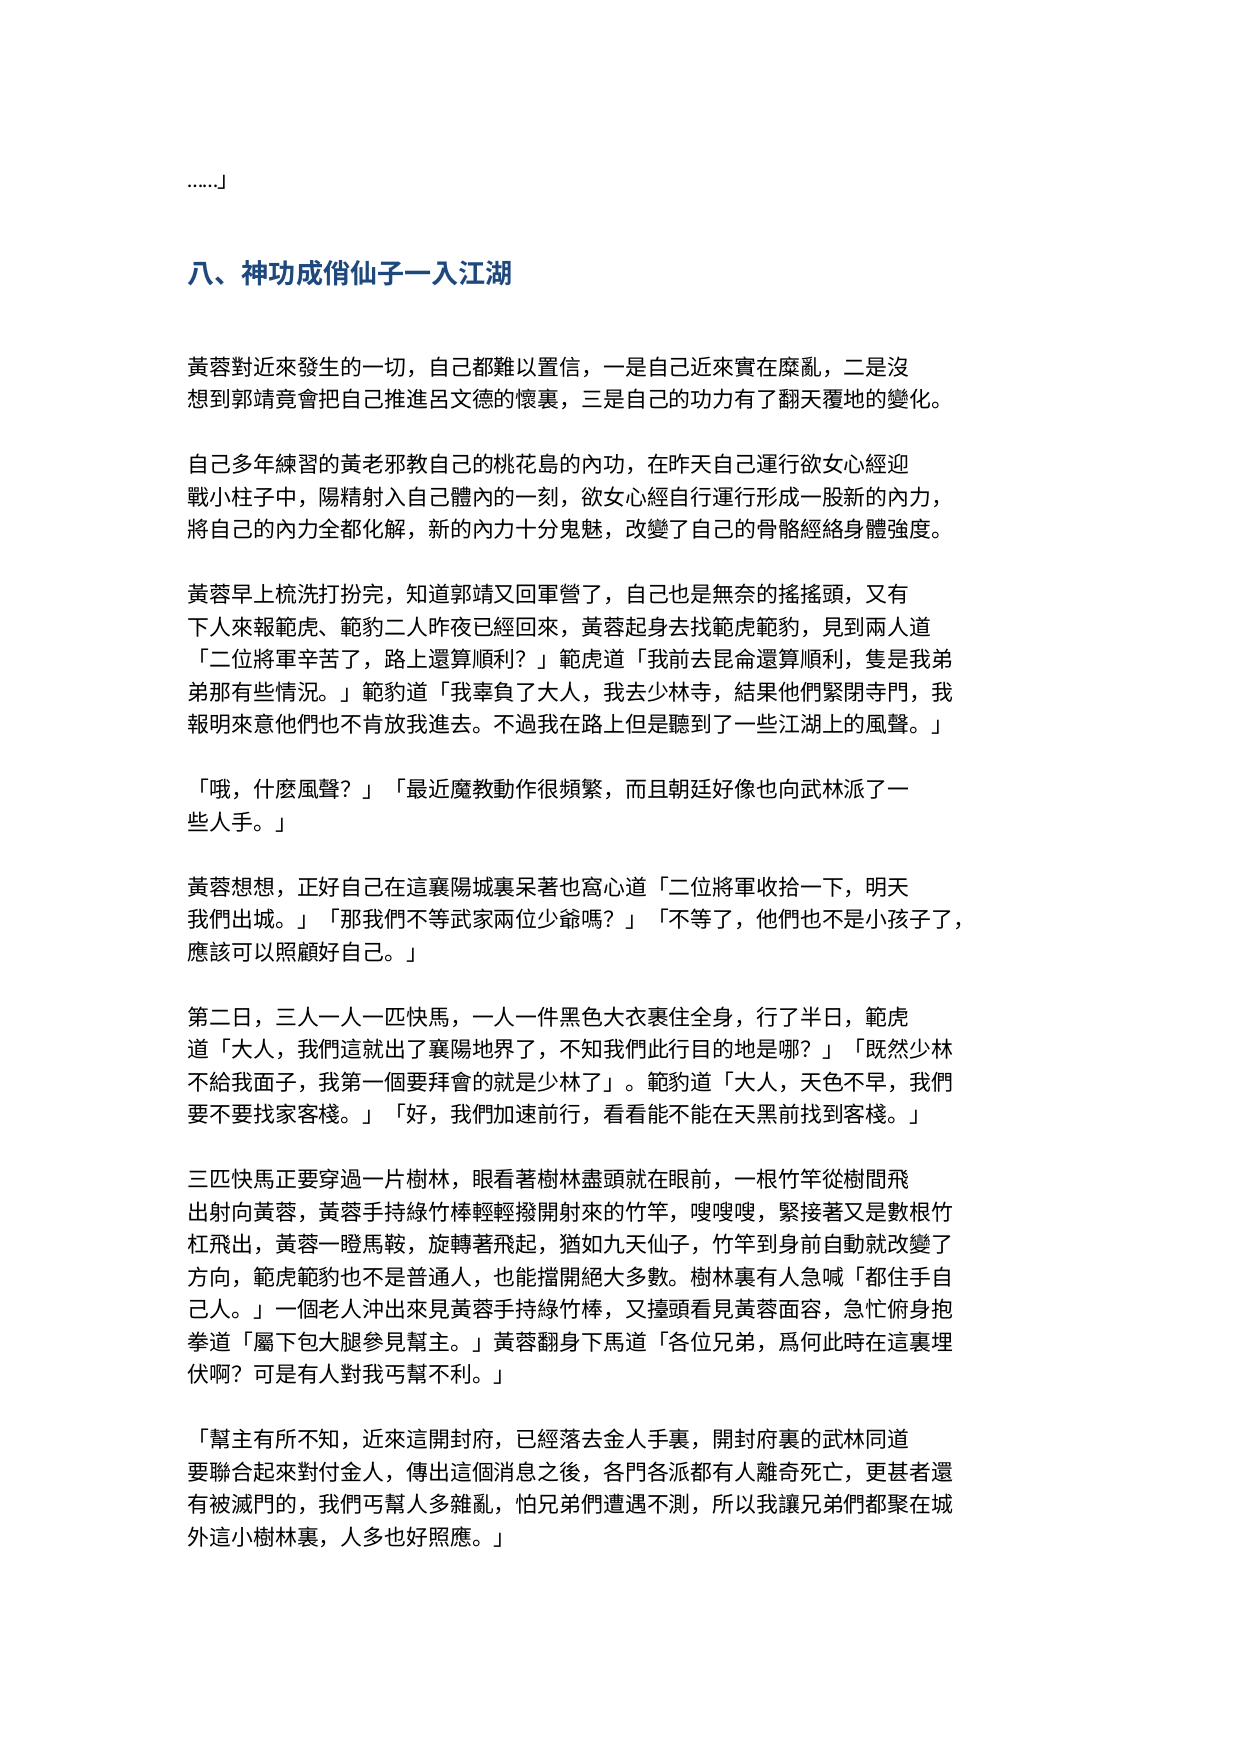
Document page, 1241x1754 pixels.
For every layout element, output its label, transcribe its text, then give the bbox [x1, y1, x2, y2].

text 戰小柱子中，陽精射入自己體內的一刻，欲女心經自行運行形成一股新的內力， [187, 479, 1053, 512]
text 第二日，三人一人一匹快馬，一人一件黑色大衣裹住全身，行了半日，範虎 [187, 999, 1053, 1032]
text 將自己的內力全都化解，新的內力十分鬼魅，改變了自己的骨骼經絡身體強度。 [187, 512, 1053, 544]
text 不給我面子，我第一個要拜會的就是少林了」。範豹道「大人，天色不早，我們 [187, 1064, 1053, 1097]
text 要不要找家客棧。」「好，我們加速前行，看看能不能在天黑前找到客棧。」 [187, 1097, 1053, 1129]
text 三匹快馬正要穿過一片樹林，眼看著樹林盡頭就在眼前，一根竹竿從樹間飛 [187, 1162, 1053, 1194]
text 黃蓉對近來發生的一切，自己都難以置信，一是自己近來實在糜亂，二是沒 [187, 349, 1053, 382]
text 些人手。」 [187, 804, 1053, 837]
text ……」 [187, 162, 1053, 194]
text 我們出城。」「那我們不等武家兩位少爺嗎？」「不等了，他們也不是小孩子了， [187, 902, 1053, 934]
text 弟那有些情況。」範豹道「我辜負了大人，我去少林寺，結果他們緊閉寺門，我 [187, 674, 1053, 707]
text 外這小樹林裏，人多也好照應。」 [187, 1519, 1053, 1552]
text 「幫主有所不知，近來這開封府，已經落去金人手裏，開封府裏的武林同道 [187, 1422, 1053, 1454]
text 拳道「屬下包大腿參見幫主。」黃蓉翻身下馬道「各位兄弟，爲何此時在這裏埋 [187, 1324, 1053, 1357]
text 應該可以照顧好自己。」 [187, 934, 1053, 967]
text 道「大人，我們這就出了襄陽地界了，不知我們此行目的地是哪？」「既然少林 [187, 1032, 1053, 1064]
text 黃蓉早上梳洗打扮完，知道郭靖又回軍營了，自己也是無奈的搖搖頭，又有 [187, 577, 1053, 609]
text 「二位將軍辛苦了，路上還算順利？」範虎道「我前去昆侖還算順利，隻是我弟 [187, 642, 1053, 674]
text 下人來報範虎、範豹二人昨夜已經回來，黃蓉起身去找範虎範豹，見到兩人道 [187, 609, 1053, 642]
text 報明來意他們也不肯放我進去。不過我在路上但是聽到了一些江湖上的風聲。」 [187, 707, 1053, 739]
subtitle 八、神功成俏仙子一入江湖 [187, 239, 1053, 304]
text 己人。」一個老人沖出來見黃蓉手持綠竹棒，又擡頭看見黃蓉面容，急忙俯身抱 [187, 1292, 1053, 1324]
text 杠飛出，黃蓉一瞪馬鞍，旋轉著飛起，猶如九天仙子，竹竿到身前自動就改變了 [187, 1227, 1053, 1259]
text 伏啊？可是有人對我丐幫不利。」 [187, 1357, 1053, 1389]
text 方向，範虎範豹也不是普通人，也能擋開絕大多數。樹林裏有人急喊「都住手自 [187, 1259, 1053, 1292]
text 自己多年練習的黃老邪教自己的桃花島的內功，在昨天自己運行欲女心經迎 [187, 447, 1053, 479]
text 「哦，什麽風聲？」「最近魔教動作很頻繁，而且朝廷好像也向武林派了一 [187, 772, 1053, 804]
text 要聯合起來對付金人，傳出這個消息之後，各門各派都有人離奇死亡，更甚者還 [187, 1454, 1053, 1487]
text 想到郭靖竟會把自己推進呂文德的懷裏，三是自己的功力有了翻天覆地的變化。 [187, 382, 1053, 414]
text 黃蓉想想，正好自己在這襄陽城裏呆著也窩心道「二位將軍收拾一下，明天 [187, 869, 1053, 902]
text 出射向黃蓉，黃蓉手持綠竹棒輕輕撥開射來的竹竿，嗖嗖嗖，緊接著又是數根竹 [187, 1194, 1053, 1227]
text 有被滅門的，我們丐幫人多雜亂，怕兄弟們遭遇不測，所以我讓兄弟們都聚在城 [187, 1487, 1053, 1519]
